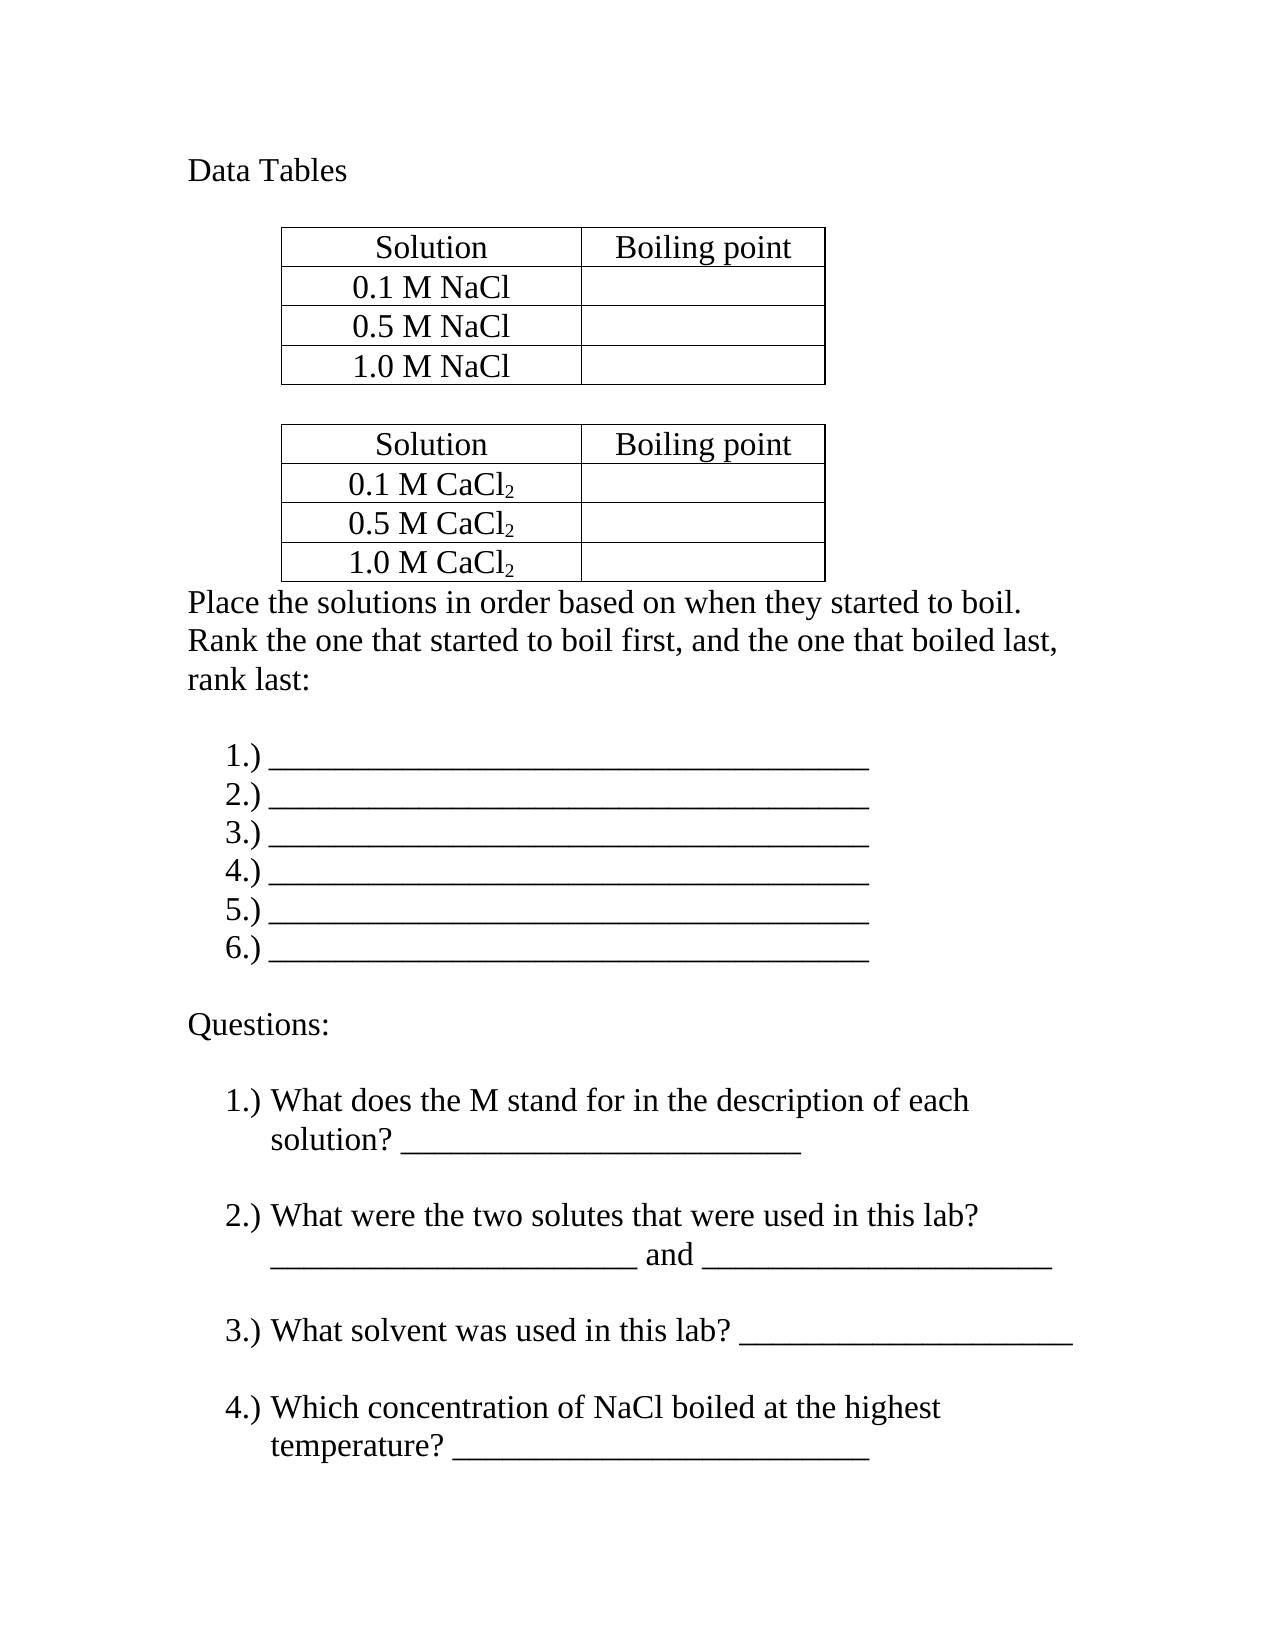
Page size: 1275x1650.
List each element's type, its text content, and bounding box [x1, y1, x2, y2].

list What were the two solutes that were used in this lab? ______________________ and _____________________ [225, 1195, 1087, 1272]
table_header Solution [282, 228, 581, 266]
table_cell [582, 464, 824, 502]
text Data Tables [187, 150, 1087, 188]
table_cell [582, 267, 824, 305]
list ____________________________________ [225, 850, 1087, 889]
table_cell 0.5 M NaCl [282, 306, 581, 345]
list What solvent was used in this lab? ____________________ [225, 1310, 1087, 1349]
table_cell 0.1 M CaCl2 [282, 464, 581, 502]
table_cell [582, 543, 824, 581]
list ____________________________________ [225, 889, 1087, 927]
list Which concentration of NaCl boiled at the highest temperature? _________________________ [225, 1387, 1087, 1464]
table_cell 1.0 M NaCl [282, 346, 581, 384]
table_header Boiling point [582, 425, 824, 463]
list ____________________________________ [225, 774, 1087, 812]
table_header Solution [282, 425, 581, 463]
table_cell [582, 503, 824, 542]
text Questions: [187, 1004, 1087, 1042]
table_cell 1.0 M CaCl2 [282, 543, 581, 581]
table_cell [582, 306, 824, 345]
text Place the solutions in order based on when they started to boil. Rank the one that started to boil first, and the one that boiled last, rank last: [187, 582, 1087, 697]
table_header Boiling point [582, 228, 824, 266]
list What does the M stand for in the description of each solution? ________________________ [225, 1080, 1087, 1157]
list ____________________________________ [225, 927, 1087, 965]
table_cell 0.1 M NaCl [282, 267, 581, 305]
table_cell 0.5 M CaCl2 [282, 503, 581, 542]
list ____________________________________ [225, 812, 1087, 850]
table_cell [582, 346, 824, 384]
list ____________________________________ [225, 735, 1087, 774]
